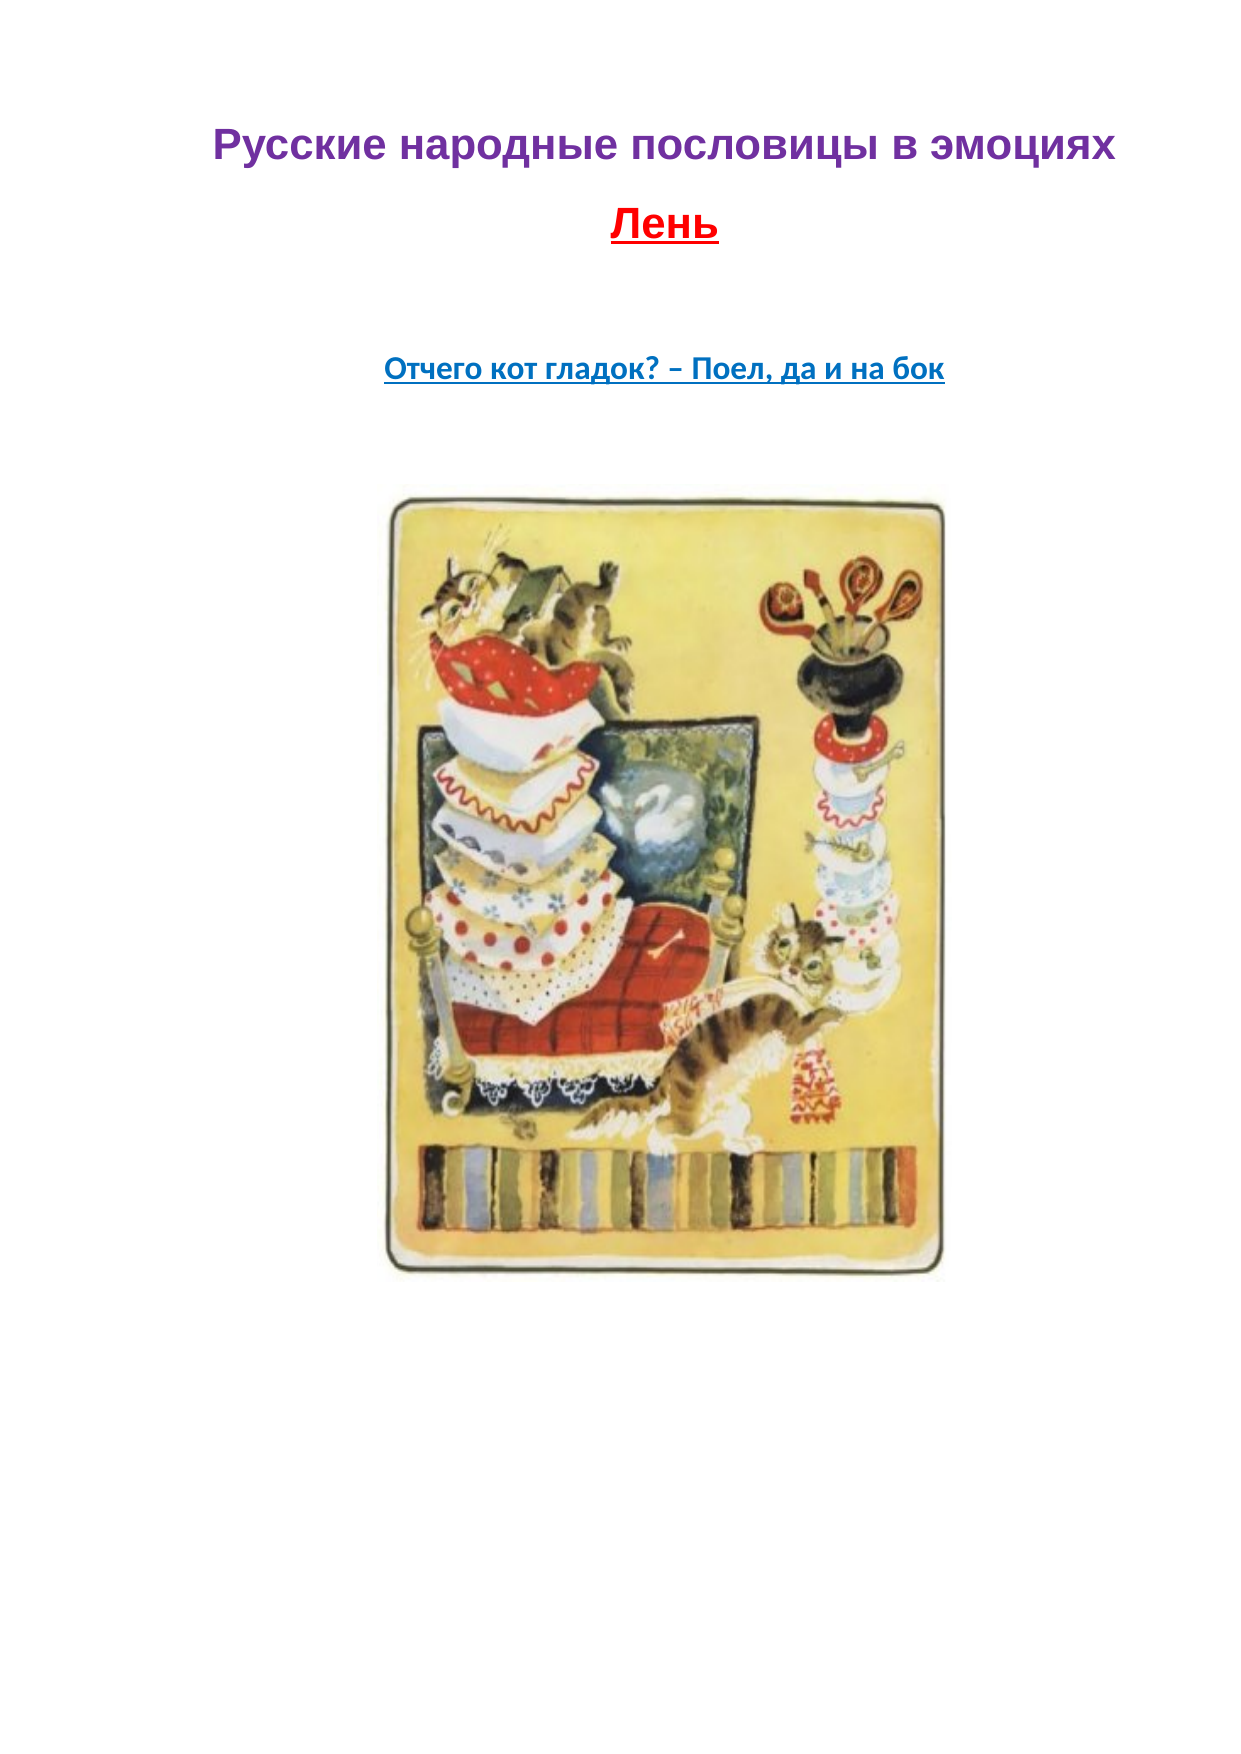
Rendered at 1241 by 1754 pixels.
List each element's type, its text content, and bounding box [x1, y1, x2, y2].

picture [377, 484, 952, 1282]
text Отчего кот гладок? – Поел, да и на бок [177, 347, 1152, 388]
text Русские народные пословицы в эмоциях [177, 118, 1152, 168]
text Лень [177, 198, 1152, 248]
